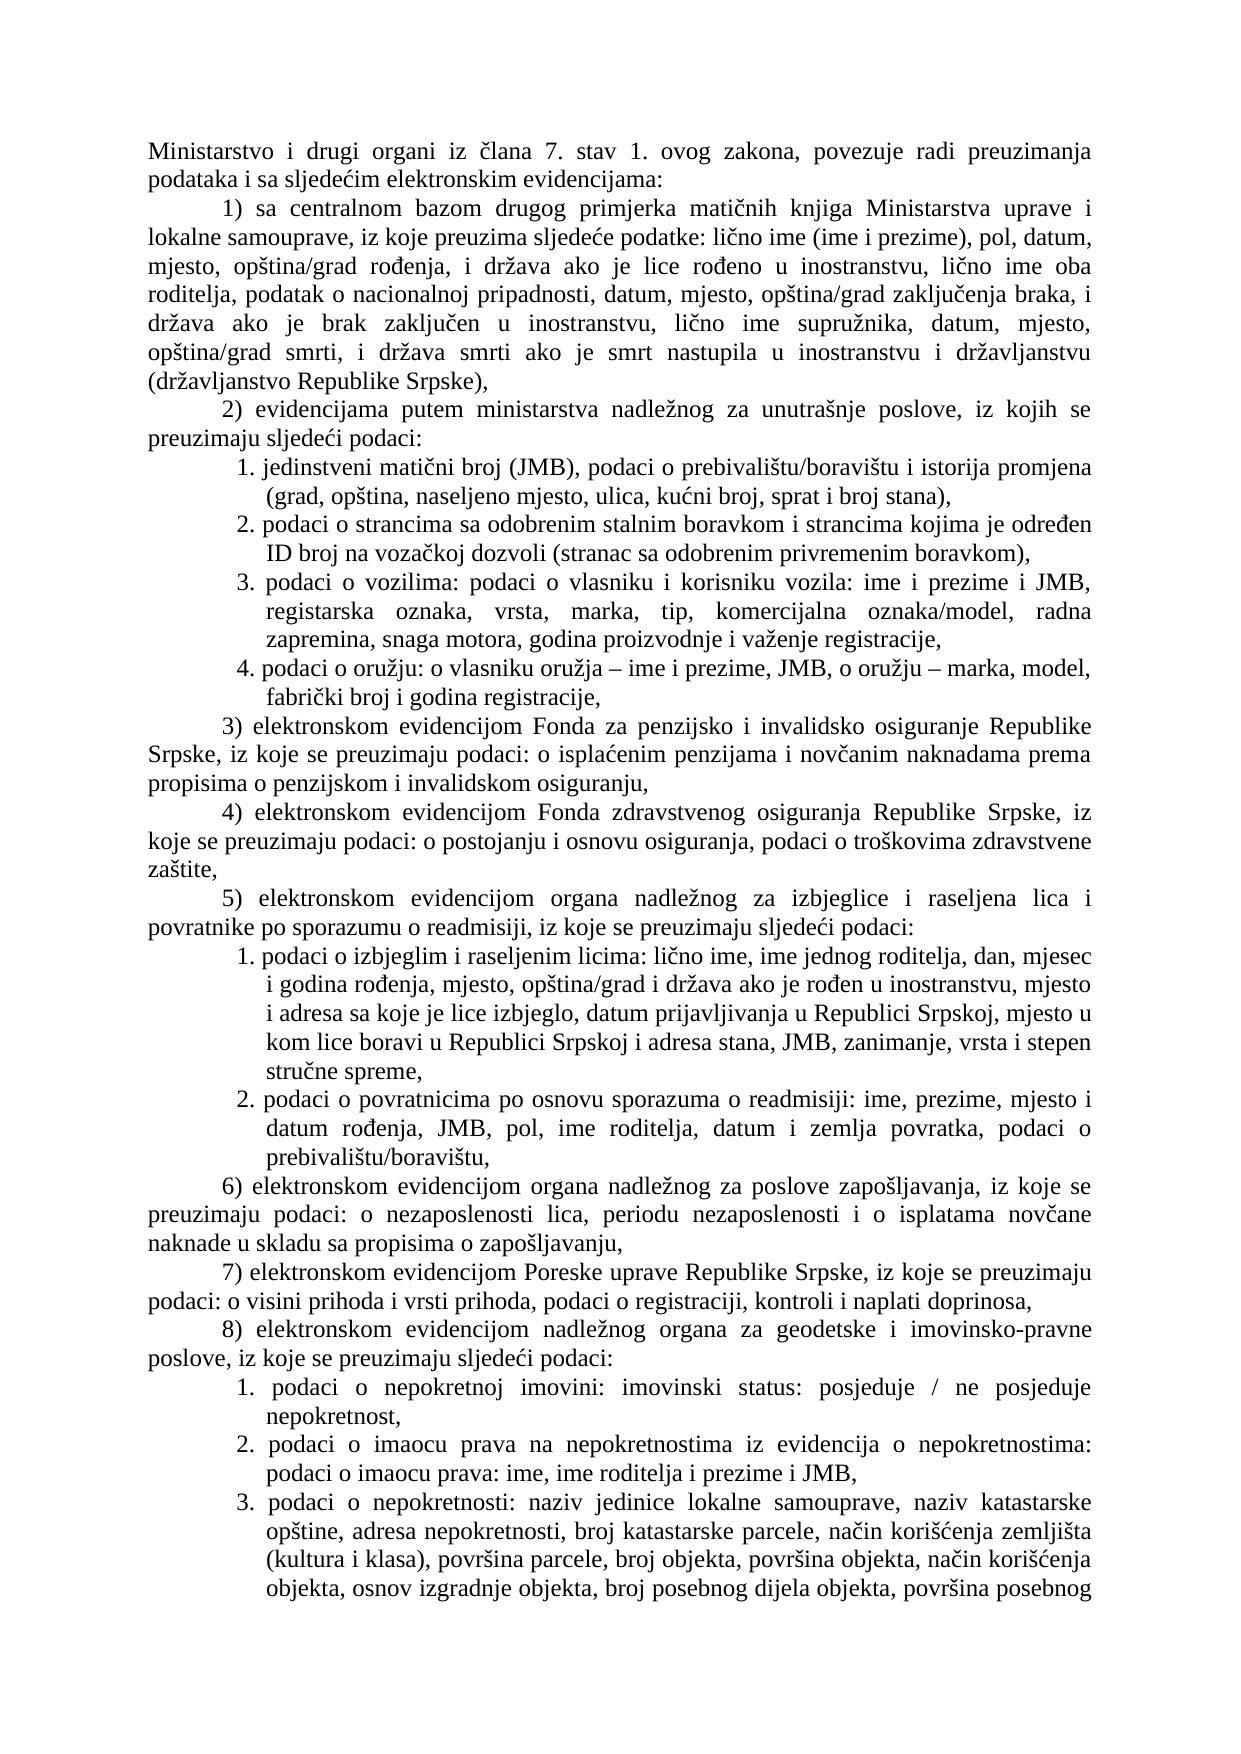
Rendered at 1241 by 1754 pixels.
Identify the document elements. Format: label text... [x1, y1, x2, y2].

text 3) elektronskom evidencijom Fonda za penzijsko i invalidsko osiguranje Republike Srpske, iz koje se preuzimaju podaci: o isplaćenim penzijama i novčanim naknadama prema propisima o penzijskom i invalidskom osiguranju, [148, 711, 1092, 797]
text 3. podaci o vozilima: podaci o vlasniku i korisniku vozila: ime i prezime i JMB, registarska oznaka, vrsta, marka, tip, komercijalna oznaka/model, radna zapremina, snaga motora, godina proizvodnje i važenje registracije, [236, 567, 1092, 653]
text 2. podaci o strancima sa odobrenim stalnim boravkom i strancima kojima je određen ID broj na vozačkoj dozvoli (stranac sa odobrenim privremenim boravkom), [236, 509, 1092, 567]
text 6) elektronskom evidencijom organa nadležnog za poslove zapošljavanja, iz koje se preuzimaju podaci: o nezaposlenosti lica, periodu nezaposlenosti i o isplatama novčane naknade u skladu sa propisima o zapošljavanju, [148, 1171, 1092, 1257]
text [236, 1487, 1092, 1602]
text 1. podaci o izbjeglim i raseljenim licima: lično ime, ime jednog roditelja, dan, mjesec i godina rođenja, mjesto, opština/grad i država ako je rođen u inostranstvu, mjesto i adresa sa koje je lice izbjeglo, datum prijavljivanja u Republici Srpskoj, mjesto u kom lice boravi u Republici Srpskoj i adresa stana, JMB, zanimanje, vrsta i stepen stručne spreme, [236, 941, 1092, 1084]
text 1) sa centralnom bazom drugog primjerka matičnih knjiga Ministarstva uprave i lokalne samouprave, iz koje preuzima sljedeće podatke: lično ime (ime i prezime), pol, datum, mjesto, opština/grad rođenja, i država ako je lice rođeno u inostranstvu, lično ime oba roditelja, podatak o nacionalnoj pripadnosti, datum, mjesto, opština/grad zaključenja braka, i država ako je brak zaključen u inostranstvu, lično ime supružnika, datum, mjesto, opština/grad smrti, i država smrti ako je smrt nastupila u inostranstvu i državljanstvu (državljanstvo Republike Srpske), [148, 193, 1092, 394]
text 2. podaci o povratnicima po osnovu sporazuma o readmisiji: ime, prezime, mjesto i datum rođenja, JMB, pol, ime roditelja, datum i zemlja povratka, podaci o prebivalištu/boravištu, [236, 1084, 1092, 1171]
text 4. podaci o oružju: o vlasniku oružja – ime i prezime, JMB, o oružju – marka, model, fabrički broj i godina registracije, [236, 653, 1092, 711]
text 2. podaci o imaocu prava na nepokretnostima iz evidencija o nepokretnostima: podaci o imaocu prava: ime, ime roditelja i prezime i JMB, [236, 1429, 1092, 1487]
text 7) elektronskom evidencijom Poreske uprave Republike Srpske, iz koje se preuzimaju podaci: o visini prihoda i vrsti prihoda, podaci o registraciji, kontroli i naplati doprinosa, [148, 1257, 1092, 1314]
text 1. jedinstveni matični broj (JMB), podaci o prebivalištu/boravištu i istorija promjena (grad, opština, naseljeno mjesto, ulica, kućni broj, sprat i broj stana), [236, 452, 1092, 509]
text 5) elektronskom evidencijom organa nadležnog za izbjeglice i raseljena lica i povratnike po sporazumu o readmisiji, iz koje se preuzimaju sljedeći podaci: [148, 883, 1092, 941]
text 4) elektronskom evidencijom Fonda zdravstvenog osiguranja Republike Srpske, iz koje se preuzimaju podaci: o postojanju i osnovu osiguranja, podaci o troškovima zdravstvene zaštite, [148, 797, 1092, 883]
text 2) evidencijama putem ministarstva nadležnog za unutrašnje poslove, iz kojih se preuzimaju sljedeći podaci: [148, 394, 1092, 452]
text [148, 136, 1092, 193]
text 1. podaci o nepokretnoj imovini: imovinski status: posjeduje / ne posjeduje nepokretnost, [236, 1372, 1092, 1429]
text 8) elektronskom evidencijom nadležnog organa za geodetske i imovinsko-pravne poslove, iz koje se preuzimaju sljedeći podaci: [148, 1314, 1092, 1372]
